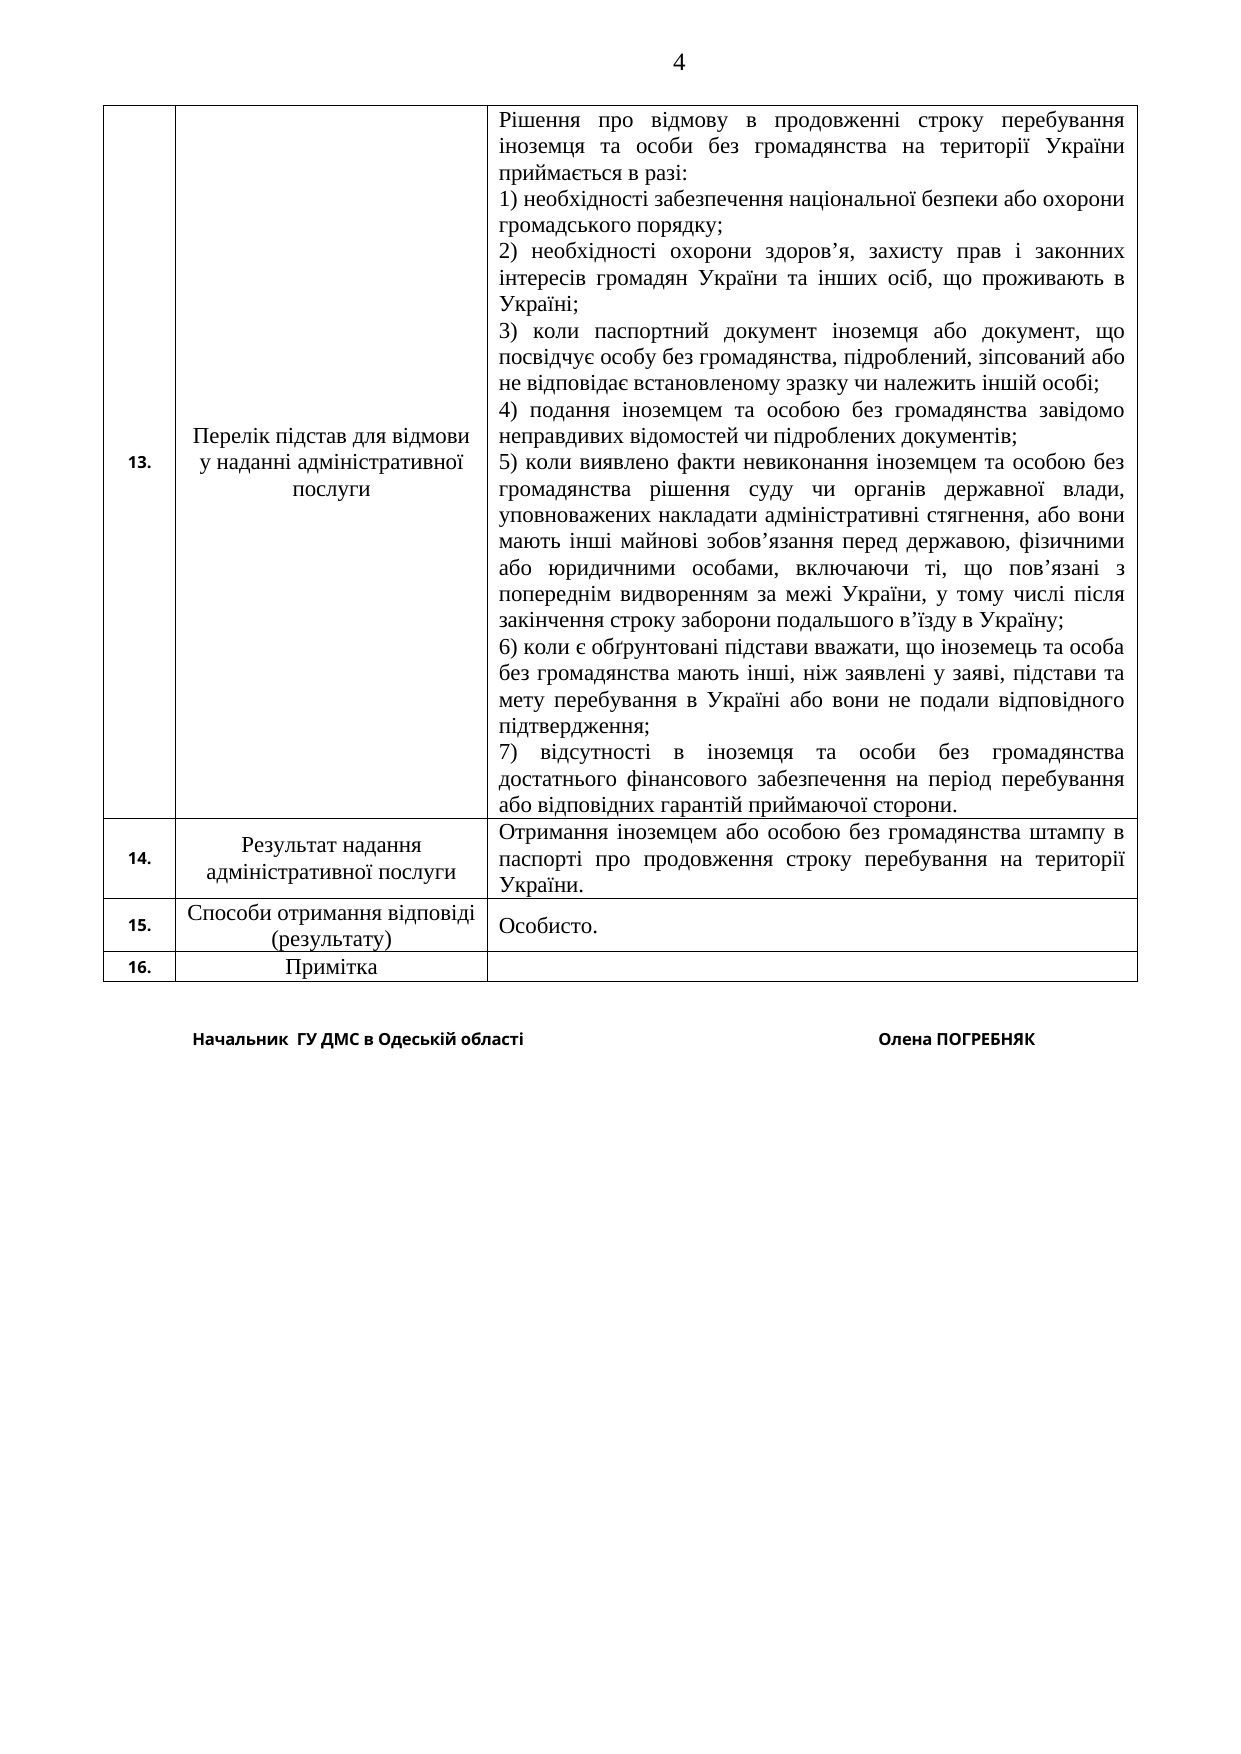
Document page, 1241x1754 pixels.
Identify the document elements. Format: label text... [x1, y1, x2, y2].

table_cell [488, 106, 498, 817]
table_cell Перелік підстав для відмови у наданні адміністративної послуги [176, 106, 487, 817]
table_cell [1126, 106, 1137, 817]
table_cell Особисто. [488, 899, 1137, 951]
table_cell Примітка [176, 952, 487, 981]
table_cell 13. [104, 106, 175, 817]
text Начальник ГУ ДМС в Одеській області Олена ПОГРЕБНЯК [192, 1027, 1183, 1050]
table_cell Результат надання адміністративної послуги [176, 819, 487, 897]
table_cell Отримання іноземцем або особою без громадянства штампу в паспорті про продовження строку перебування на території України. [488, 819, 1137, 897]
table_cell 16. [104, 952, 175, 981]
table_cell [488, 952, 1137, 981]
table_cell 14. [104, 819, 175, 897]
table_cell Способи отримання відповіді (результату) [176, 899, 487, 951]
table_cell 15. [104, 899, 175, 951]
